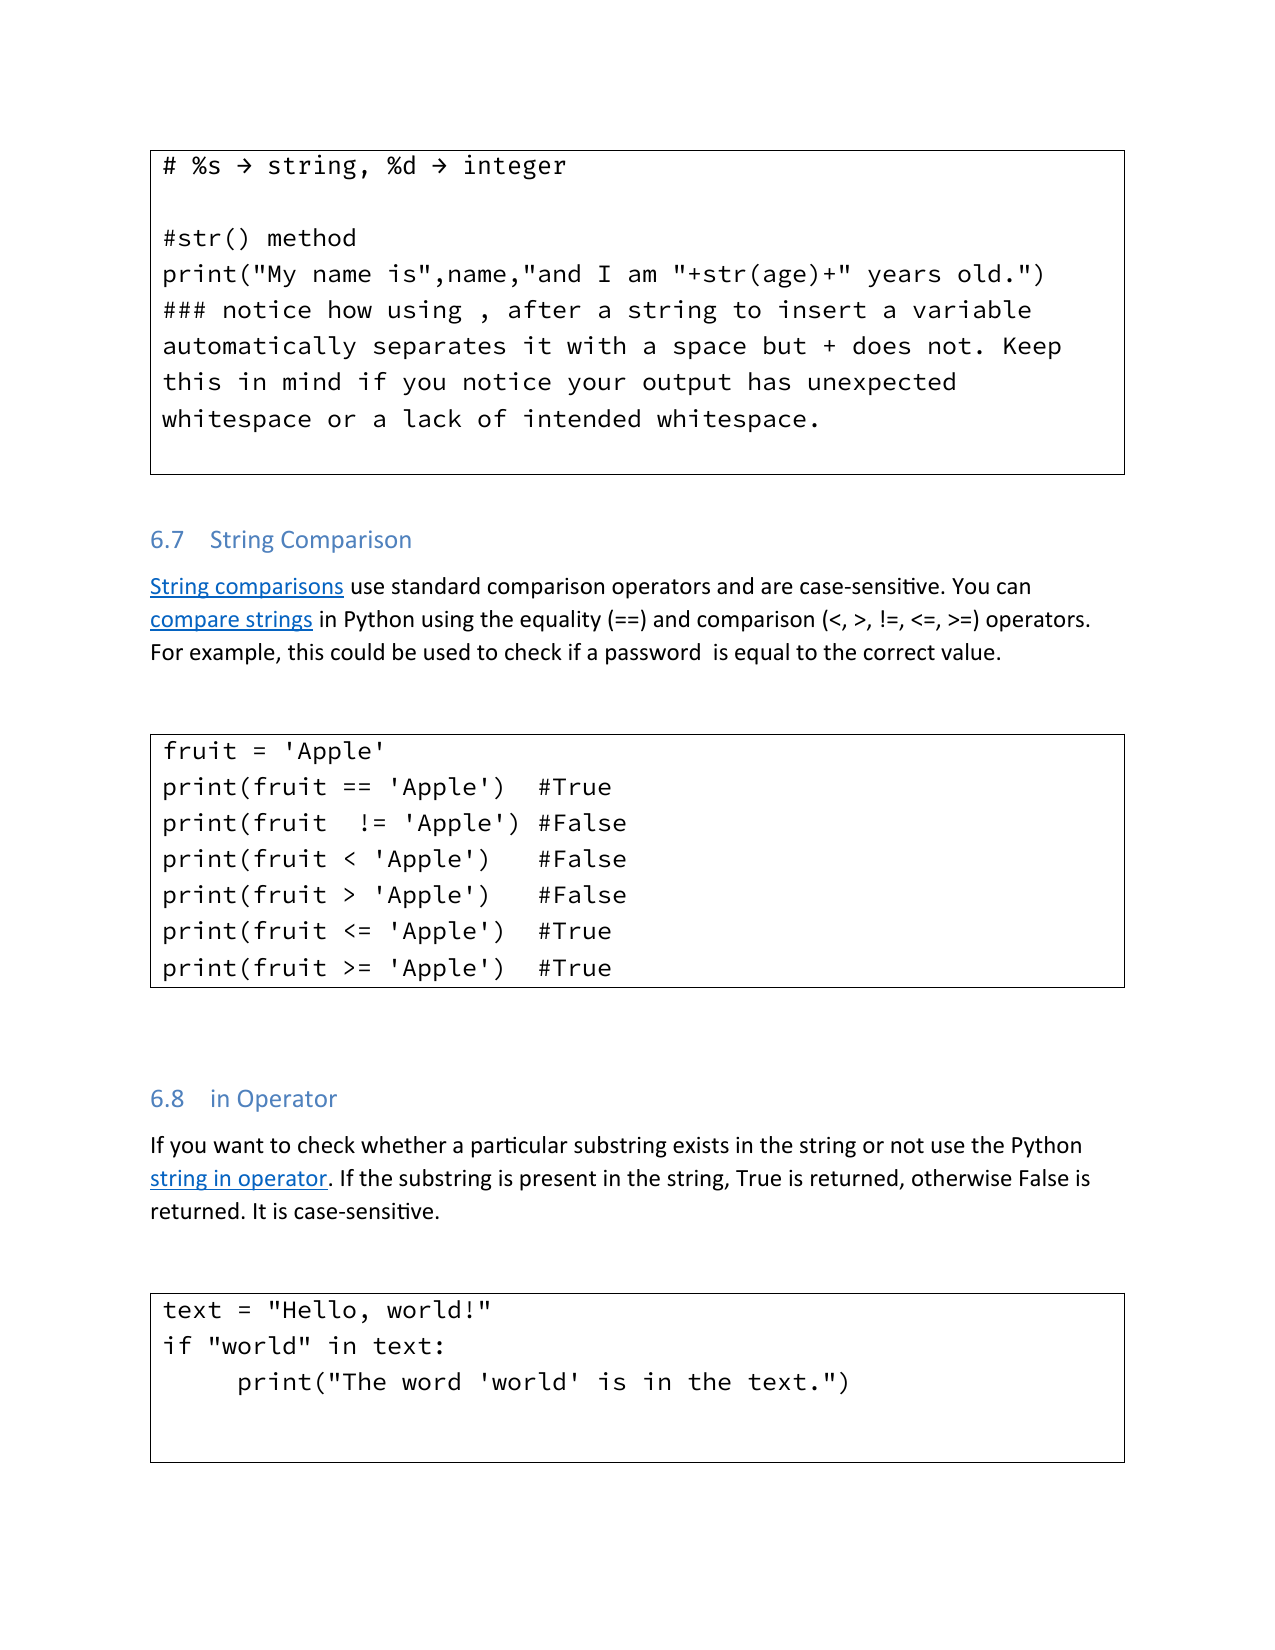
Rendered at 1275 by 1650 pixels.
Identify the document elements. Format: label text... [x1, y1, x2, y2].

text If you want to check whether a particular substring exists in the string or not use the Python string in operator. If the substring is present in the string, True is returned, otherwise False is returned. It is case-sensitive. [150, 1129, 1125, 1226]
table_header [151, 151, 1124, 474]
table_header fruit = 'Apple' print(fruit == 'Apple') #True print(fruit != 'Apple') #False print(fruit < 'Apple') #False print(fruit > 'Apple') #False print(fruit <= 'Apple') #True print(fruit >= 'Apple') #True [151, 735, 1124, 987]
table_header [151, 1294, 1124, 1462]
subtitle String Comparison [150, 522, 1125, 555]
text String comparisons use standard comparison operators and are case-sensitive. You can compare strings in Python using the equality (==) and comparison (<, >, !=, <=, >=) operators. For example, this could be used to check if a password is equal to the correct value. [150, 570, 1125, 667]
subtitle in Operator [150, 1081, 1125, 1114]
